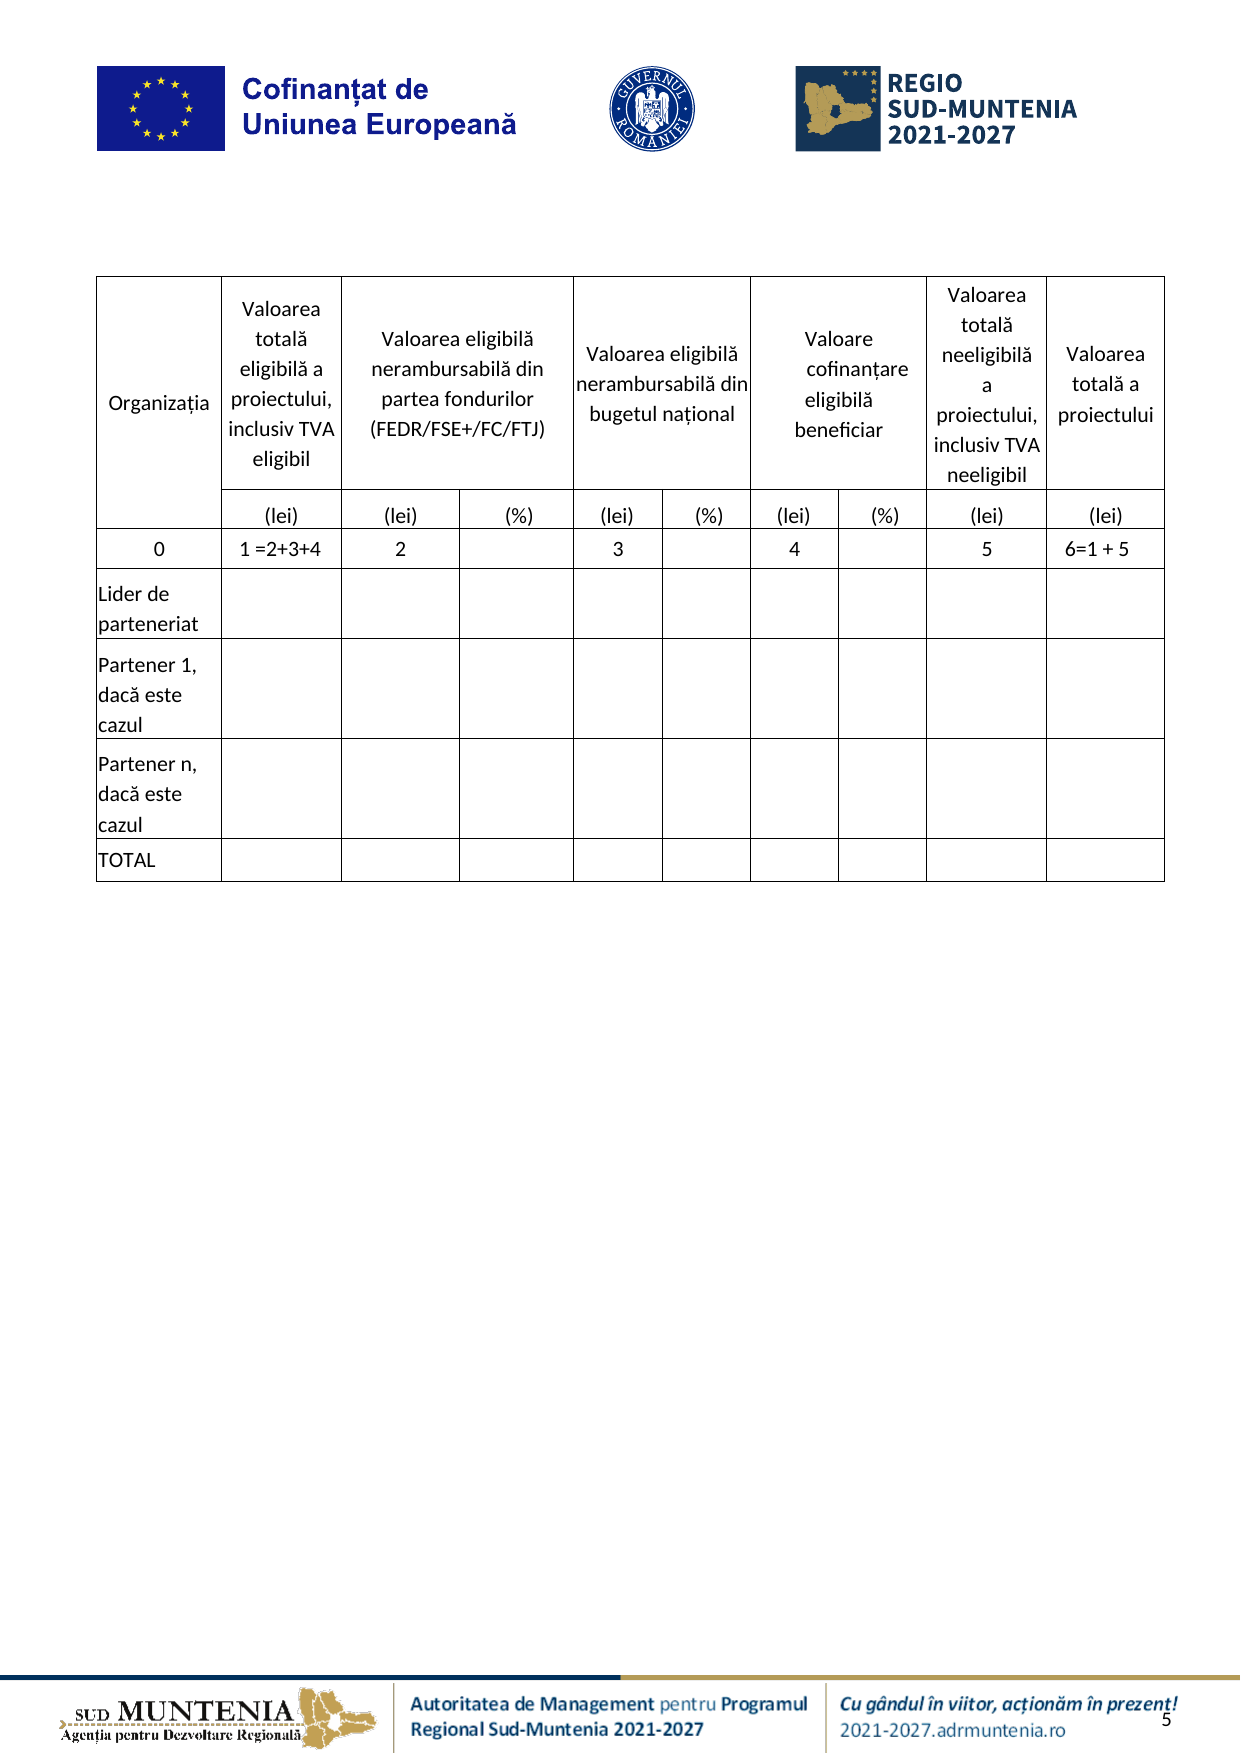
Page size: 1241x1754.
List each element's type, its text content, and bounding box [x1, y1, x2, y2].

table_cell [839, 569, 926, 638]
table_header Valoarea eligibilă nerambursabilă din bugetul naţional [574, 277, 750, 489]
table_cell [222, 839, 341, 881]
table_cell [751, 739, 838, 838]
table_cell Partener n, dacă este cazul [97, 739, 221, 838]
table_cell 4 [751, 529, 838, 568]
table_cell [342, 639, 459, 738]
table_cell [927, 839, 1046, 881]
table_cell [460, 639, 573, 738]
table_cell (lei) [751, 490, 838, 528]
table_cell [460, 739, 573, 838]
table_cell [839, 639, 926, 738]
table_cell [460, 529, 573, 568]
table_cell (%) [839, 490, 926, 528]
table_cell [342, 839, 459, 881]
table_cell 3 [574, 529, 662, 568]
table_cell 5 [927, 529, 1046, 568]
table_cell [663, 639, 750, 738]
table_cell [574, 739, 662, 838]
table_cell [663, 839, 750, 881]
table_cell [222, 639, 341, 738]
table_cell Lider de parteneriat [97, 569, 221, 638]
table_cell [663, 739, 750, 838]
table_cell [574, 639, 662, 738]
table_cell 2 [342, 529, 459, 568]
table_header Valoarea totală a proiectului [1047, 277, 1164, 489]
table_cell [839, 739, 926, 838]
table_cell [342, 569, 459, 638]
table_cell [222, 569, 341, 638]
table_cell [1047, 639, 1164, 738]
table_cell [927, 639, 1046, 738]
table_header Valoarea totală eligibilă a proiectului, inclusiv TVA eligibil [222, 277, 341, 489]
table_cell [751, 569, 838, 638]
table_cell [574, 569, 662, 638]
table_cell [751, 839, 838, 881]
table_header Organizaţia [97, 277, 221, 528]
table_cell 0 [97, 529, 221, 568]
table_cell TOTAL [97, 839, 221, 881]
table_cell [460, 839, 573, 881]
table_cell [222, 739, 341, 838]
table_header Valoarea eligibilă nerambursabilă din partea fondurilor (FEDR/FSE+/FC/FTJ) [342, 277, 573, 489]
table_cell (%) [663, 490, 750, 528]
table_cell [1047, 839, 1164, 881]
table_cell 6=1 + 5 [1047, 529, 1164, 568]
table_cell [663, 569, 750, 638]
picture [0, 1675, 1241, 1754]
table_cell [342, 739, 459, 838]
table_cell (lei) [927, 490, 1046, 528]
table_cell (%) [460, 490, 573, 528]
table_cell [927, 569, 1046, 638]
table_cell [839, 839, 926, 881]
table_cell [839, 529, 926, 568]
table_cell (lei) [1047, 490, 1164, 528]
table_cell [1047, 569, 1164, 638]
table_cell Partener 1, dacă este cazul [97, 639, 221, 738]
table_header Valoare cofinanţare eligibilă beneficiar [751, 277, 926, 489]
table_cell [1047, 739, 1164, 838]
table_cell [751, 639, 838, 738]
table_cell 1 =2+3+4 [222, 529, 341, 568]
table_cell (lei) [222, 490, 341, 528]
table_cell [574, 839, 662, 881]
table_cell (lei) [574, 490, 662, 528]
table_cell [663, 529, 750, 568]
table_cell (lei) [342, 490, 459, 528]
table_header Valoarea totală neeligibilă a proiectului, inclusiv TVA neeligibil [927, 277, 1046, 489]
table_cell [927, 739, 1046, 838]
table_cell [460, 569, 573, 638]
